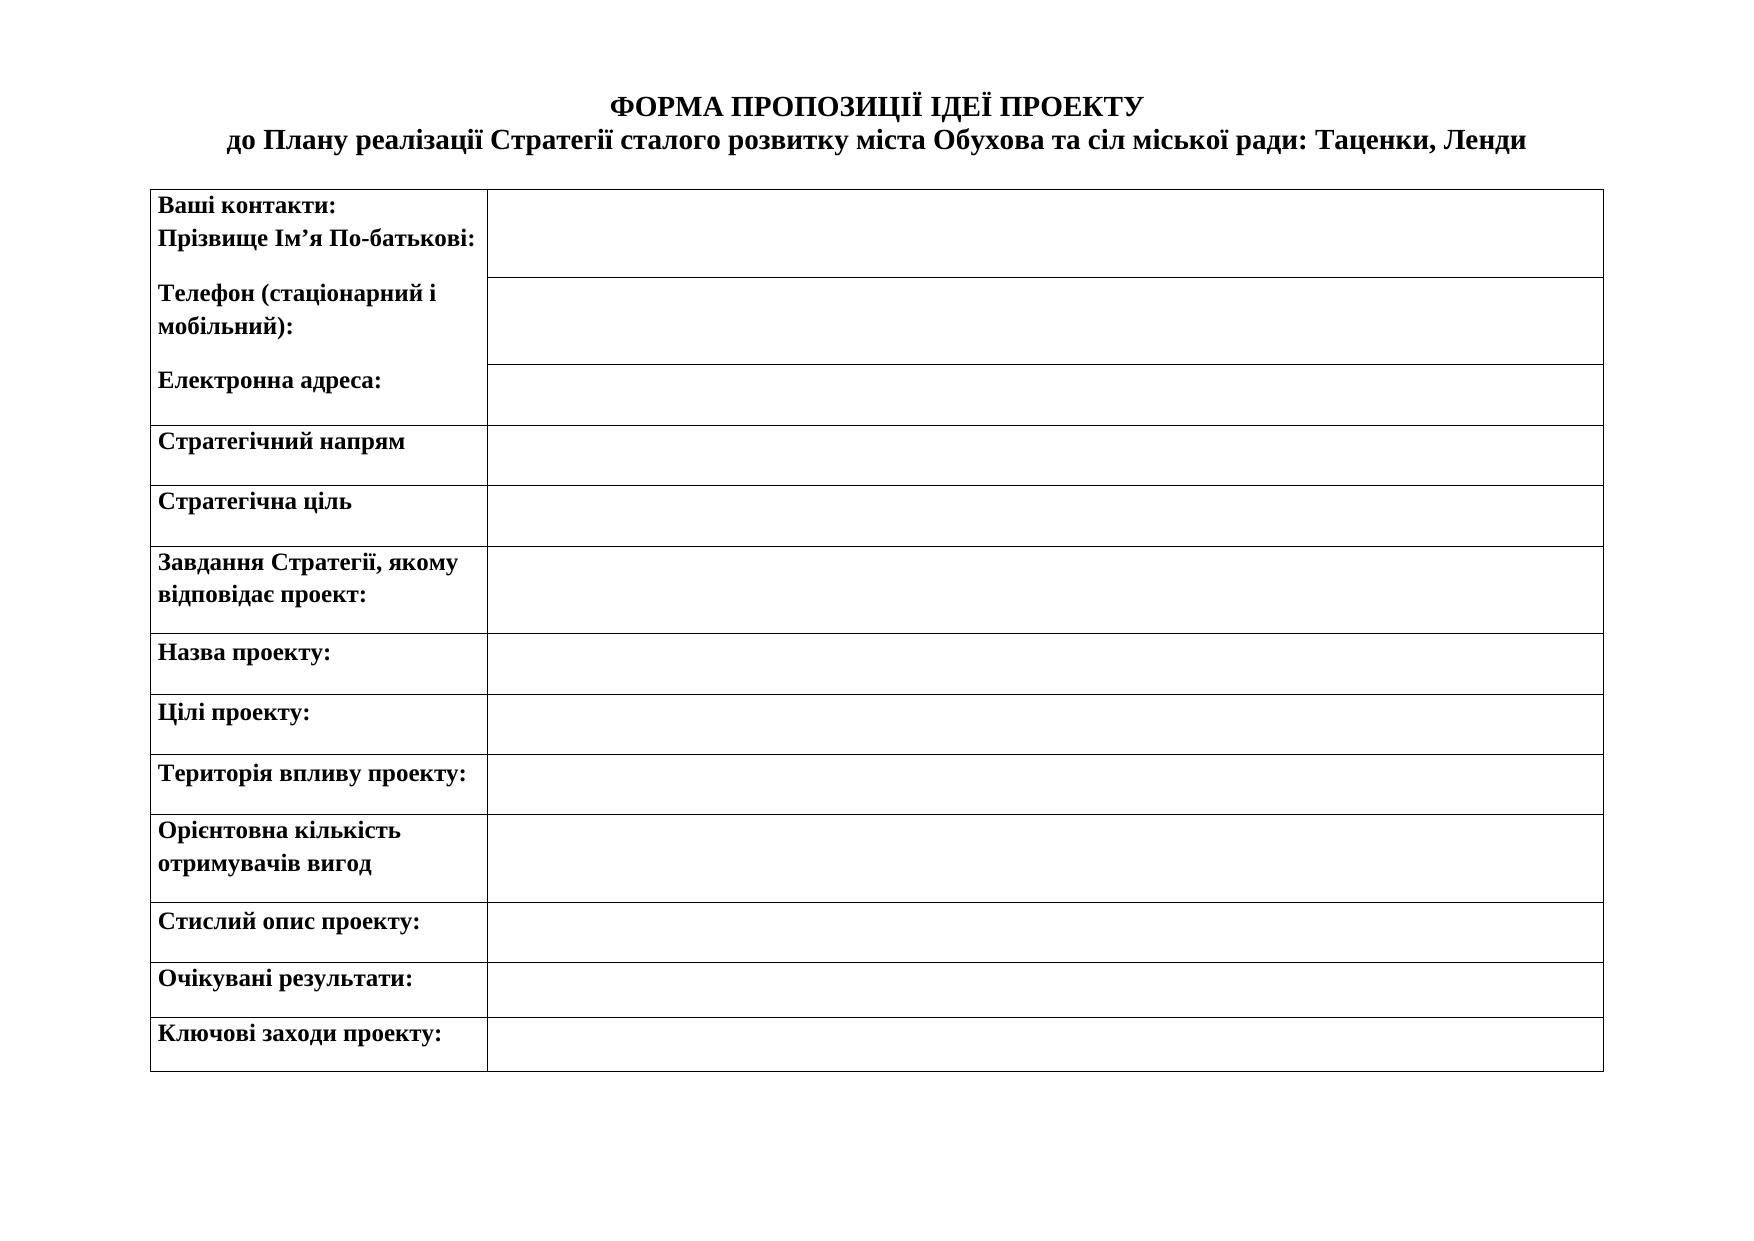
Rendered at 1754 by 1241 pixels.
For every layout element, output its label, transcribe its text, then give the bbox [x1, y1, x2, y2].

table_header [488, 190, 1603, 277]
table_cell [488, 963, 1603, 1017]
text ФОРМА ПРОПОЗИЦІЇ ІДЕЇ ПРОЕКТУ [89, 89, 1665, 122]
table_cell [488, 903, 1603, 962]
table_cell [488, 426, 1603, 485]
table_cell Очікувані результати: [151, 963, 487, 1017]
table_cell Ключові заходи проекту: [151, 1018, 487, 1071]
table_cell Телефон (стаціонарний і мобільний): [151, 277, 487, 364]
table_cell [488, 1018, 1603, 1071]
table_cell Стислий опис проекту: [151, 903, 487, 962]
table_cell [488, 365, 1603, 425]
table_cell [488, 278, 1603, 364]
table_cell Завдання Стратегії, якому відповідає проект: [151, 547, 487, 633]
table_cell [488, 755, 1603, 814]
table_cell Назва проекту: [151, 634, 487, 693]
table_cell [488, 486, 1603, 546]
table_cell Стратегічний напрям [151, 426, 487, 485]
table_cell Електронна адреса: [151, 364, 487, 425]
table_header Ваші контакти: Прізвище Ім’я По-батькові: [151, 190, 487, 277]
text до Плану реалізації Стратегії сталого розвитку міста Обухова та сіл міської ради: Таценки, Ленди [89, 122, 1665, 156]
table_cell [488, 547, 1603, 633]
table_cell Стратегічна ціль [151, 486, 487, 546]
table_cell [488, 634, 1603, 693]
table_cell Орієнтовна кількість отримувачів вигод [151, 815, 487, 902]
table_cell [488, 695, 1603, 754]
table_cell Територія впливу проекту: [151, 755, 487, 814]
table_cell [488, 815, 1603, 902]
table_cell Цілі проекту: [151, 695, 487, 754]
